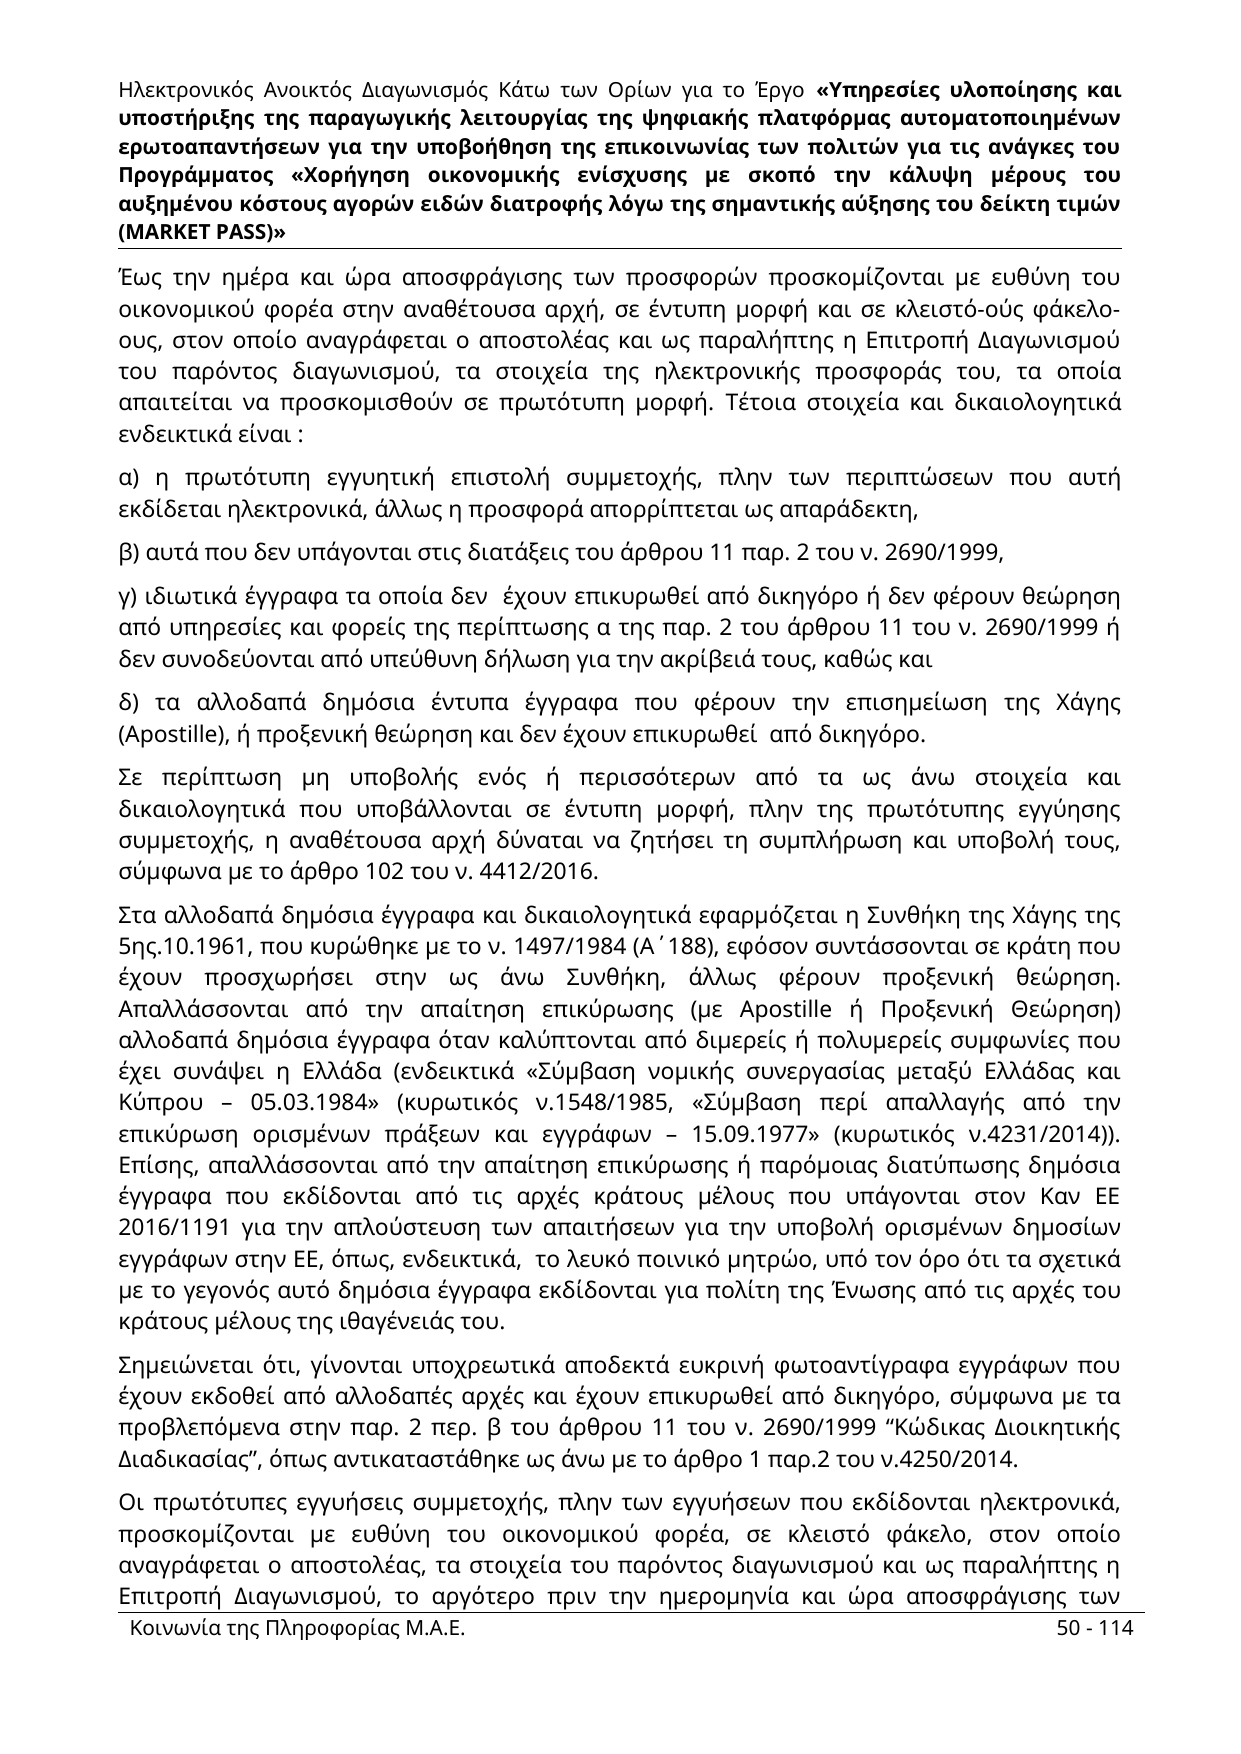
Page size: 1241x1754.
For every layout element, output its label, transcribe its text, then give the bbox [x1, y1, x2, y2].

text β) αυτά που δεν υπάγονται στις διατάξεις του άρθρου 11 παρ. 2 του ν. 2690/1999, [118, 536, 1122, 567]
text δ) τα αλλοδαπά δημόσια έντυπα έγγραφα που φέρουν την επισημείωση της Χάγης (Apostille), ή προξενική θεώρηση και δεν έχουν επικυρωθεί από δικηγόρο. [118, 686, 1122, 749]
text γ) ιδιωτικά έγγραφα τα οποία δεν έχουν επικυρωθεί από δικηγόρο ή δεν φέρουν θεώρηση από υπηρεσίες και φορείς της περίπτωσης α της παρ. 2 του άρθρου 11 του ν. 2690/1999 ή δεν συνοδεύονται από υπεύθυνη δήλωση για την ακρίβειά τους, καθώς και [118, 580, 1122, 674]
text Στα αλλοδαπά δημόσια έγγραφα και δικαιολογητικά εφαρμόζεται η Συνθήκη της Χάγης της 5ης.10.1961, που κυρώθηκε με το ν. 1497/1984 (Α΄188), εφόσον συντάσσονται σε κράτη που έχουν προσχωρήσει στην ως άνω Συνθήκη, άλλως φέρουν προξενική θεώρηση. Απαλλάσσονται από την απαίτηση επικύρωσης (με Apostille ή Προξενική Θεώρηση) αλλοδαπά δημόσια έγγραφα όταν καλύπτονται από διμερείς ή πολυμερείς συμφωνίες που έχει συνάψει η Ελλάδα (ενδεικτικά «Σύμβαση νομικής συνεργασίας μεταξύ Ελλάδας και Κύπρου – 05.03.1984» (κυρωτικός ν.1548/1985, «Σύμβαση περί απαλλαγής από την επικύρωση ορισμένων πράξεων και εγγράφων – 15.09.1977» (κυρωτικός ν.4231/2014)). Επίσης, απαλλάσσονται από την απαίτηση επικύρωσης ή παρόμοιας διατύπωσης δημόσια έγγραφα που εκδίδονται από τις αρχές κράτους μέλους που υπάγονται στον Καν ΕΕ 2016/1191 για την απλούστευση των απαιτήσεων για την υποβολή ορισμένων δημοσίων εγγράφων στην ΕΕ, όπως, ενδεικτικά, το λευκό ποινικό μητρώο, υπό τον όρο ότι τα σχετικά με το γεγονός αυτό δημόσια έγγραφα εκδίδονται για πολίτη της Ένωσης από τις αρχές του κράτους μέλους της ιθαγένειάς του. [118, 899, 1122, 1336]
text Σημειώνεται ότι, γίνονται υποχρεωτικά αποδεκτά ευκρινή φωτοαντίγραφα εγγράφων που έχουν εκδοθεί από αλλοδαπές αρχές και έχουν επικυρωθεί από δικηγόρο, σύμφωνα με τα προβλεπόμενα στην παρ. 2 περ. β του άρθρου 11 του ν. 2690/1999 “Κώδικας Διοικητικής Διαδικασίας”, όπως αντικαταστάθηκε ως άνω με το άρθρο 1 παρ.2 του ν.4250/2014. [118, 1349, 1122, 1474]
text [118, 1486, 1122, 1611]
text α) η πρωτότυπη εγγυητική επιστολή συμμετοχής, πλην των περιπτώσεων που αυτή εκδίδεται ηλεκτρονικά, άλλως η προσφορά απορρίπτεται ως απαράδεκτη, [118, 461, 1122, 524]
text Σε περίπτωση μη υποβολής ενός ή περισσότερων από τα ως άνω στοιχεία και δικαιολογητικά που υποβάλλονται σε έντυπη μορφή, πλην της πρωτότυπης εγγύησης συμμετοχής, η αναθέτουσα αρχή δύναται να ζητήσει τη συμπλήρωση και υποβολή τους, σύμφωνα με το άρθρο 102 του ν. 4412/2016. [118, 761, 1122, 886]
text Έως την ημέρα και ώρα αποσφράγισης των προσφορών προσκομίζονται με ευθύνη του οικονομικού φορέα στην αναθέτουσα αρχή, σε έντυπη μορφή και σε κλειστό-ούς φάκελο-ους, στον οποίο αναγράφεται ο αποστολέας και ως παραλήπτης η Επιτροπή Διαγωνισμού του παρόντος διαγωνισμού, τα στοιχεία της ηλεκτρονικής προσφοράς του, τα οποία απαιτείται να προσκομισθούν σε πρωτότυπη μορφή. Τέτοια στοιχεία και δικαιολογητικά ενδεικτικά είναι : [118, 261, 1122, 449]
